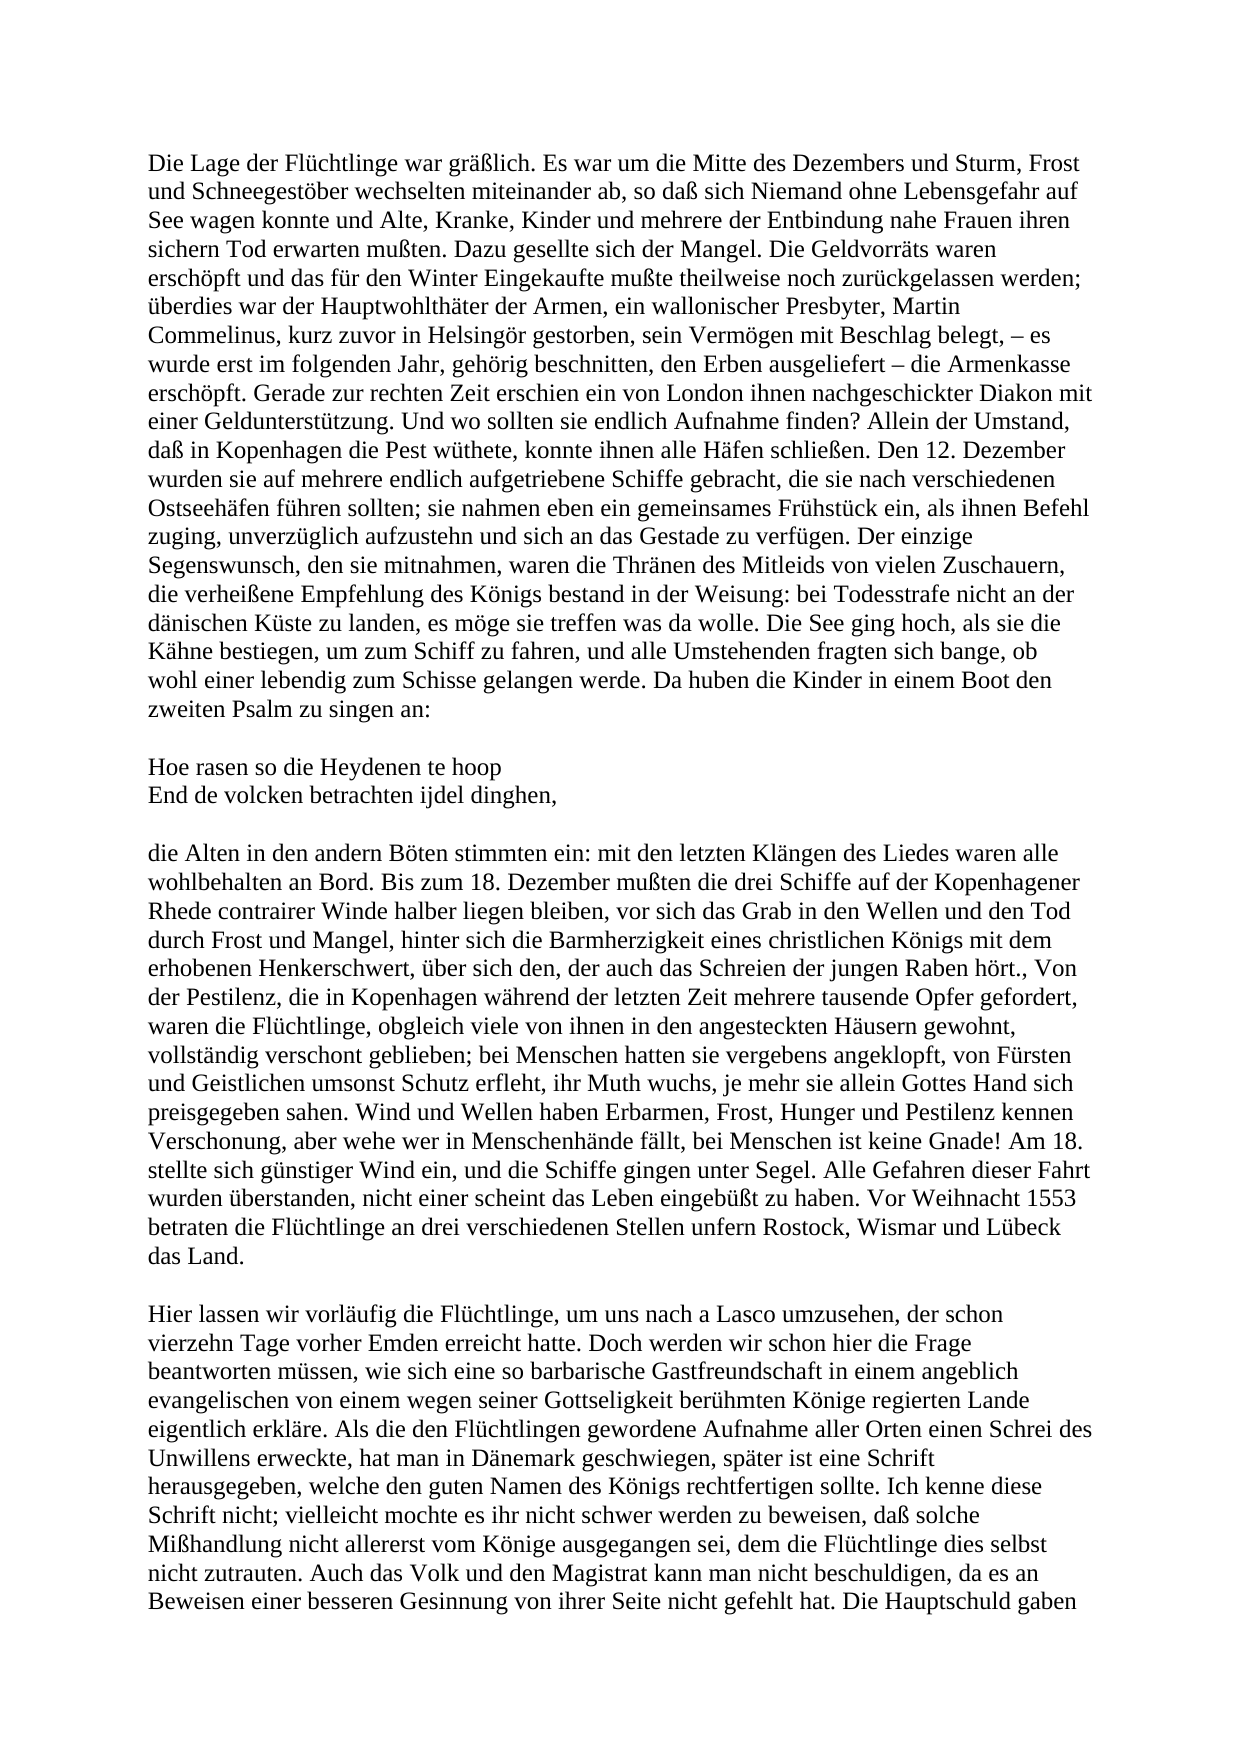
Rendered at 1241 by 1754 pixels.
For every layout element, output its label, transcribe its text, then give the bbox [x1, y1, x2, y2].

text Hoe rasen so die Heydenen te hoop End de volcken betrachten ijdel dinghen, [148, 752, 1093, 809]
text Die Lage der Flüchtlinge war gräßlich. Es war um die Mitte des Dezembers und Sturm, Frost und Schneegestöber wechselten miteinander ab, so daß sich Niemand ohne Lebensgefahr auf See wagen konnte und Alte, Kranke, Kinder und mehrere der Entbindung nahe Frauen ihren sichern Tod erwarten mußten. Dazu gesellte sich der Mangel. Die Geldvorräts waren erschöpft und das für den Winter Eingekaufte mußte theilweise noch zurückgelassen werden; überdies war der Hauptwohlthäter der Armen, ein wallonischer Presbyter, Martin Commelinus, kurz zuvor in Helsingör gestorben, sein Vermögen mit Beschlag belegt, – es wurde erst im folgenden Jahr, gehörig beschnitten, den Erben ausgeliefert – die Armenkasse erschöpft. Gerade zur rechten Zeit erschien ein von London ihnen nachgeschickter Diakon mit einer Geldunterstützung. Und wo sollten sie endlich Aufnahme finden? Allein der Umstand, daß in Kopenhagen die Pest wüthete, konnte ihnen alle Häfen schließen. Den 12. Dezember wurden sie auf mehrere endlich aufgetriebene Schiffe gebracht, die sie nach verschiedenen Ostseehäfen führen sollten; sie nahmen eben ein gemeinsames Frühstück ein, als ihnen Befehl zuging, unverzüglich aufzustehn und sich an das Gestade zu verfügen. Der einzige Segenswunsch, den sie mitnahmen, waren die Thränen des Mitleids von vielen Zuschauern, die verheißene Empfehlung des Königs bestand in der Weisung: bei Todesstrafe nicht an der dänischen Küste zu landen, es möge sie treffen was da wolle. Die See ging hoch, als sie die Kähne bestiegen, um zum Schiff zu fahren, und alle Umstehenden fragten sich bange, ob wohl einer lebendig zum Schisse gelangen werde. Da huben die Kinder in einem Boot den zweiten Psalm zu singen an: [148, 148, 1093, 723]
text die Alten in den andern Böten stimmten ein: mit den letzten Klängen des Liedes waren alle wohlbehalten an Bord. Bis zum 18. Dezember mußten die drei Schiffe auf der Kopenhagener Rhede contrairer Winde halber liegen bleiben, vor sich das Grab in den Wellen und den Tod durch Frost und Mangel, hinter sich die Barmherzigkeit eines christlichen Königs mit dem erhobenen Henkerschwert, über sich den, der auch das Schreien der jungen Raben hört., Von der Pestilenz, die in Kopenhagen während der letzten Zeit mehrere tausende Opfer gefordert, waren die Flüchtlinge, obgleich viele von ihnen in den angesteckten Häusern gewohnt, vollständig verschont geblieben; bei Menschen hatten sie vergebens angeklopft, von Fürsten und Geistlichen umsonst Schutz erfleht, ihr Muth wuchs, je mehr sie allein Gottes Hand sich preisgegeben sahen. Wind und Wellen haben Erbarmen, Frost, Hunger und Pestilenz kennen Verschonung, aber wehe wer in Menschenhände fällt, bei Menschen ist keine Gnade! Am 18. stellte sich günstiger Wind ein, und die Schiffe gingen unter Segel. Alle Gefahren dieser Fahrt wurden überstanden, nicht einer scheint das Leben eingebüßt zu haben. Vor Weihnacht 1553 betraten die Flüchtlinge an drei verschiedenen Stellen unfern Rostock, Wismar und Lübeck das Land. [148, 838, 1093, 1270]
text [148, 1299, 1093, 1615]
